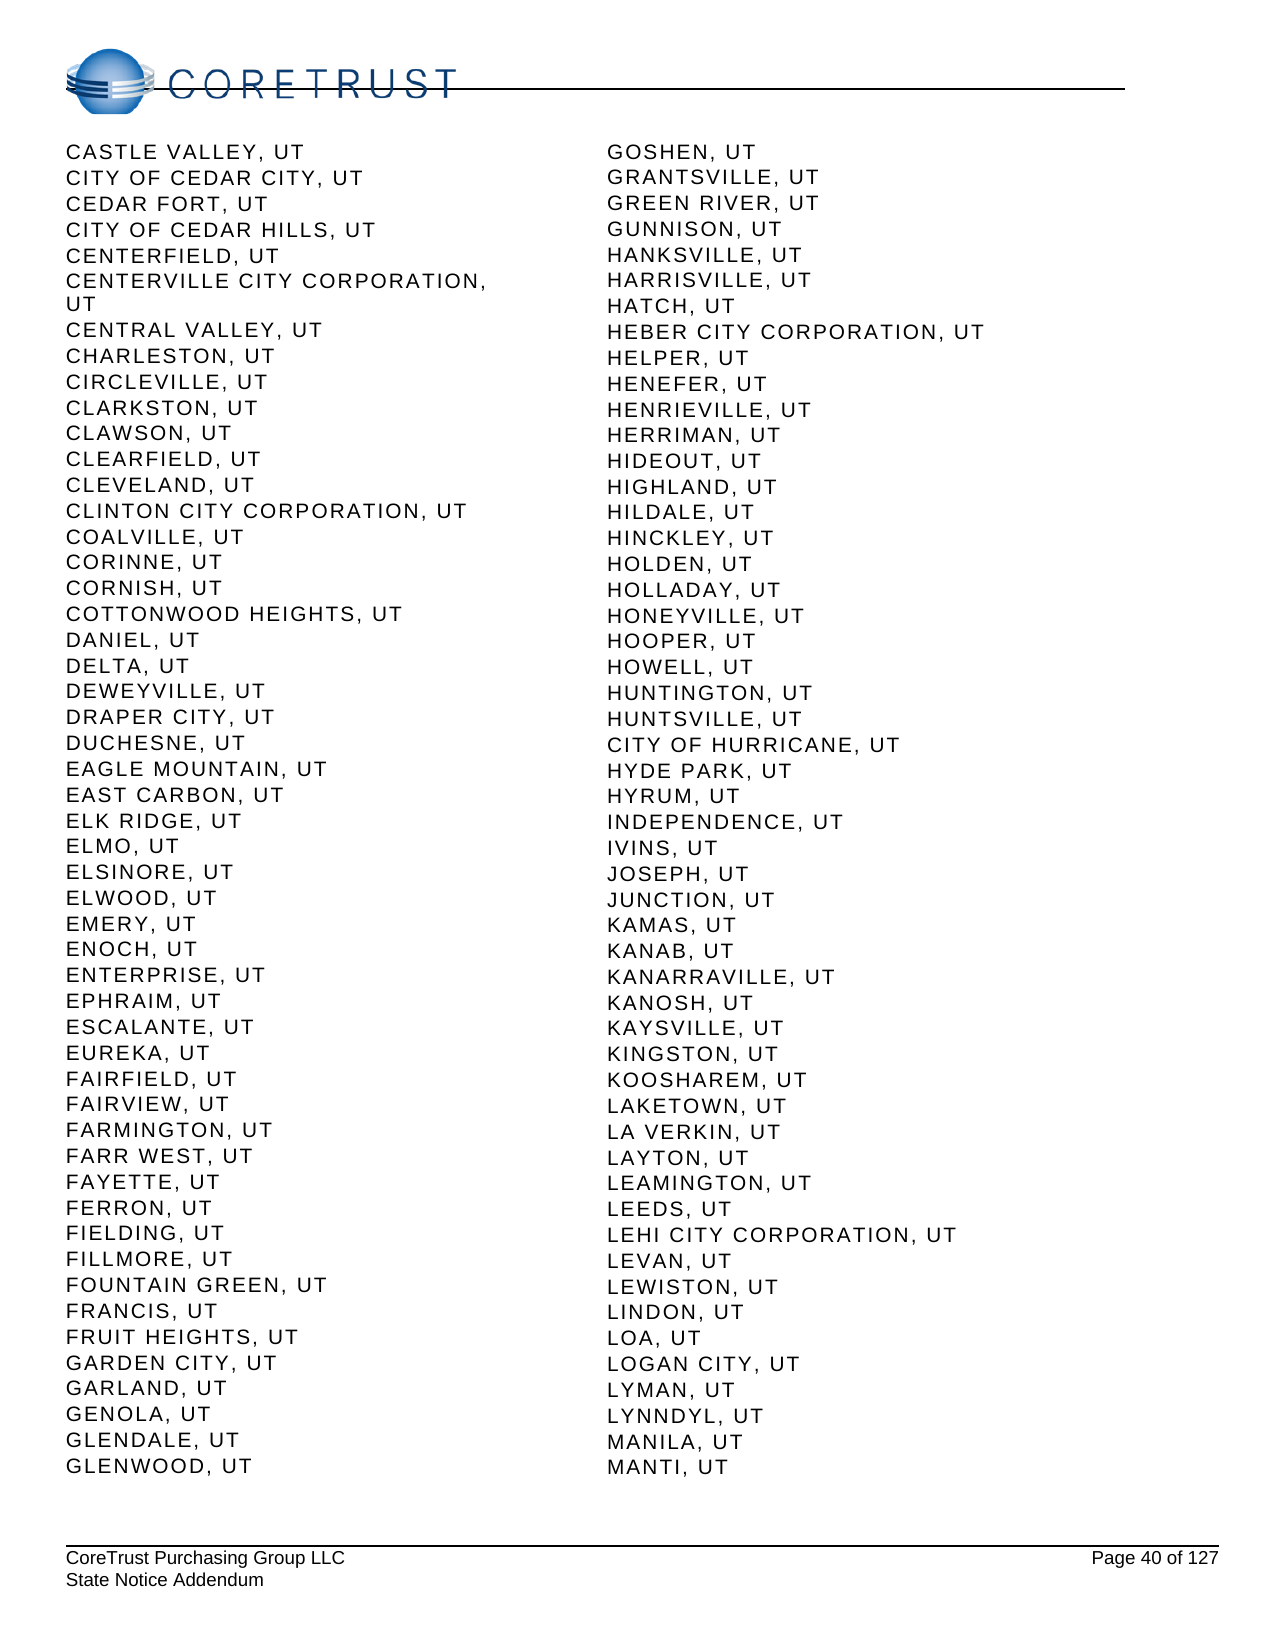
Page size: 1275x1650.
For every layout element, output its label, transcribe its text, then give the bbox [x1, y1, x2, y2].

text COALVILLE, UT [66, 526, 521, 549]
text MANILA, UT [607, 1431, 1019, 1454]
text LYMAN, UT [607, 1379, 1019, 1402]
text HEBER CITY CORPORATION, UT [607, 322, 1125, 344]
text ESCALANTE, UT [66, 1017, 521, 1039]
text HONEYVILLE, UT [607, 605, 1019, 628]
text CENTERFIELD, UT [66, 245, 406, 268]
text HENRIEVILLE, UT [607, 399, 1125, 422]
text CLEARFIELD, UT [66, 449, 521, 471]
text HENEFER, UT [607, 373, 1125, 396]
text HYDE PARK, UT [607, 760, 1019, 783]
text CLAWSON, UT [66, 423, 521, 445]
text HOWELL, UT [607, 657, 1019, 679]
text HOLLADAY, UT [607, 579, 1019, 602]
text CLARKSTON, UT [66, 397, 564, 420]
text GREEN RIVER, UT [607, 193, 1125, 215]
text GENOLA, UT [66, 1404, 521, 1426]
text LINDON, UT [607, 1302, 1019, 1324]
text HATCH, UT [607, 296, 1125, 318]
text GUNNISON, UT [607, 218, 1125, 241]
text COTTONWOOD HEIGHTS, UT [66, 603, 521, 626]
text HOOPER, UT [607, 631, 1019, 653]
text LEEDS, UT [607, 1199, 1019, 1221]
text ELWOOD, UT [66, 887, 521, 910]
text LEAMINGTON, UT [607, 1173, 1019, 1195]
text CENTERVILLE CITY CORPORATION, UT [66, 271, 521, 316]
text HUNTSVILLE, UT [607, 708, 1019, 731]
text HOLDEN, UT [607, 554, 1019, 576]
text HUNTINGTON, UT [607, 682, 1019, 705]
text CORINNE, UT [66, 552, 521, 574]
text FRUIT HEIGHTS, UT [66, 1326, 521, 1349]
text ELSINORE, UT [66, 862, 521, 884]
text KANAB, UT [607, 941, 1019, 963]
text JOSEPH, UT [607, 863, 1019, 886]
text DELTA, UT [66, 655, 521, 678]
text EUREKA, UT [66, 1042, 521, 1065]
text FIELDING, UT [66, 1223, 521, 1245]
text DEWEYVILLE, UT [66, 681, 521, 703]
text GLENDALE, UT [66, 1429, 521, 1452]
text FRANCIS, UT [66, 1300, 521, 1323]
text GOSHEN, UT [607, 141, 1125, 164]
text KOOSHAREM, UT [607, 1070, 1019, 1092]
text EMERY, UT [66, 913, 521, 936]
text HERRIMAN, UT [607, 425, 1125, 447]
text JUNCTION, UT [607, 889, 1019, 912]
text HIDEOUT, UT [607, 450, 1019, 473]
text LAKETOWN, UT [607, 1096, 1019, 1118]
text HANKSVILLE, UT [607, 244, 1125, 267]
text LEWISTON, UT [607, 1276, 1019, 1299]
text FAIRVIEW, UT [66, 1094, 521, 1116]
text LEHI CITY CORPORATION, UT [607, 1225, 1019, 1247]
text LYNNDYL, UT [607, 1405, 1019, 1428]
text CITY OF CEDAR CITY, UT [66, 167, 406, 190]
text LAYTON, UT [607, 1147, 1019, 1170]
text LA VERKIN, UT [607, 1121, 1019, 1144]
text FARMINGTON, UT [66, 1120, 521, 1142]
text FILLMORE, UT [66, 1249, 521, 1271]
text FERRON, UT [66, 1197, 521, 1220]
text GARDEN CITY, UT [66, 1352, 521, 1375]
text HIGHLAND, UT [607, 476, 1019, 499]
text CITY OF HURRICANE, UT [607, 734, 1019, 757]
text KINGSTON, UT [607, 1044, 1019, 1066]
text CORNISH, UT [66, 578, 521, 600]
text KAYSVILLE, UT [607, 1018, 1019, 1040]
text CENTRAL VALLEY, UT [66, 319, 406, 342]
text INDEPENDENCE, UT [607, 812, 1019, 834]
text GRANTSVILLE, UT [607, 167, 1125, 189]
text LEVAN, UT [607, 1250, 1019, 1273]
text ENTERPRISE, UT [66, 965, 521, 987]
text HELPER, UT [607, 348, 1125, 370]
text GLENWOOD, UT [66, 1455, 521, 1478]
text ENOCH, UT [66, 939, 521, 961]
text FOUNTAIN GREEN, UT [66, 1274, 521, 1297]
text HARRISVILLE, UT [607, 270, 1125, 292]
text KAMAS, UT [607, 915, 1019, 937]
text FARR WEST, UT [66, 1146, 521, 1168]
text EPHRAIM, UT [66, 991, 521, 1013]
text HINCKLEY, UT [607, 528, 1019, 550]
text KANOSH, UT [607, 992, 1019, 1015]
text CITY OF CEDAR HILLS, UT [66, 219, 406, 242]
text FAIRFIELD, UT [66, 1068, 521, 1091]
text EAGLE MOUNTAIN, UT [66, 758, 521, 781]
text CHARLESTON, UT [66, 345, 406, 368]
text DANIEL, UT [66, 629, 521, 652]
text CLEVELAND, UT [66, 475, 521, 497]
text FAYETTE, UT [66, 1171, 521, 1194]
text LOA, UT [607, 1328, 1019, 1350]
text CEDAR FORT, UT [66, 193, 406, 216]
text HILDALE, UT [607, 502, 1019, 524]
text ELK RIDGE, UT [66, 810, 521, 833]
text GARLAND, UT [66, 1378, 521, 1400]
text CLINTON CITY CORPORATION, UT [66, 500, 521, 523]
text HYRUM, UT [607, 786, 1019, 808]
picture [65, 48, 460, 114]
text IVINS, UT [607, 837, 1019, 860]
text LOGAN CITY, UT [607, 1353, 1019, 1376]
text ELMO, UT [66, 836, 521, 858]
text CASTLE VALLEY, UT [66, 141, 406, 164]
text DUCHESNE, UT [66, 733, 521, 755]
text CIRCLEVILLE, UT [66, 371, 564, 394]
text EAST CARBON, UT [66, 784, 521, 807]
text KANARRAVILLE, UT [607, 966, 1019, 989]
text DRAPER CITY, UT [66, 707, 521, 729]
text MANTI, UT [607, 1457, 1019, 1479]
